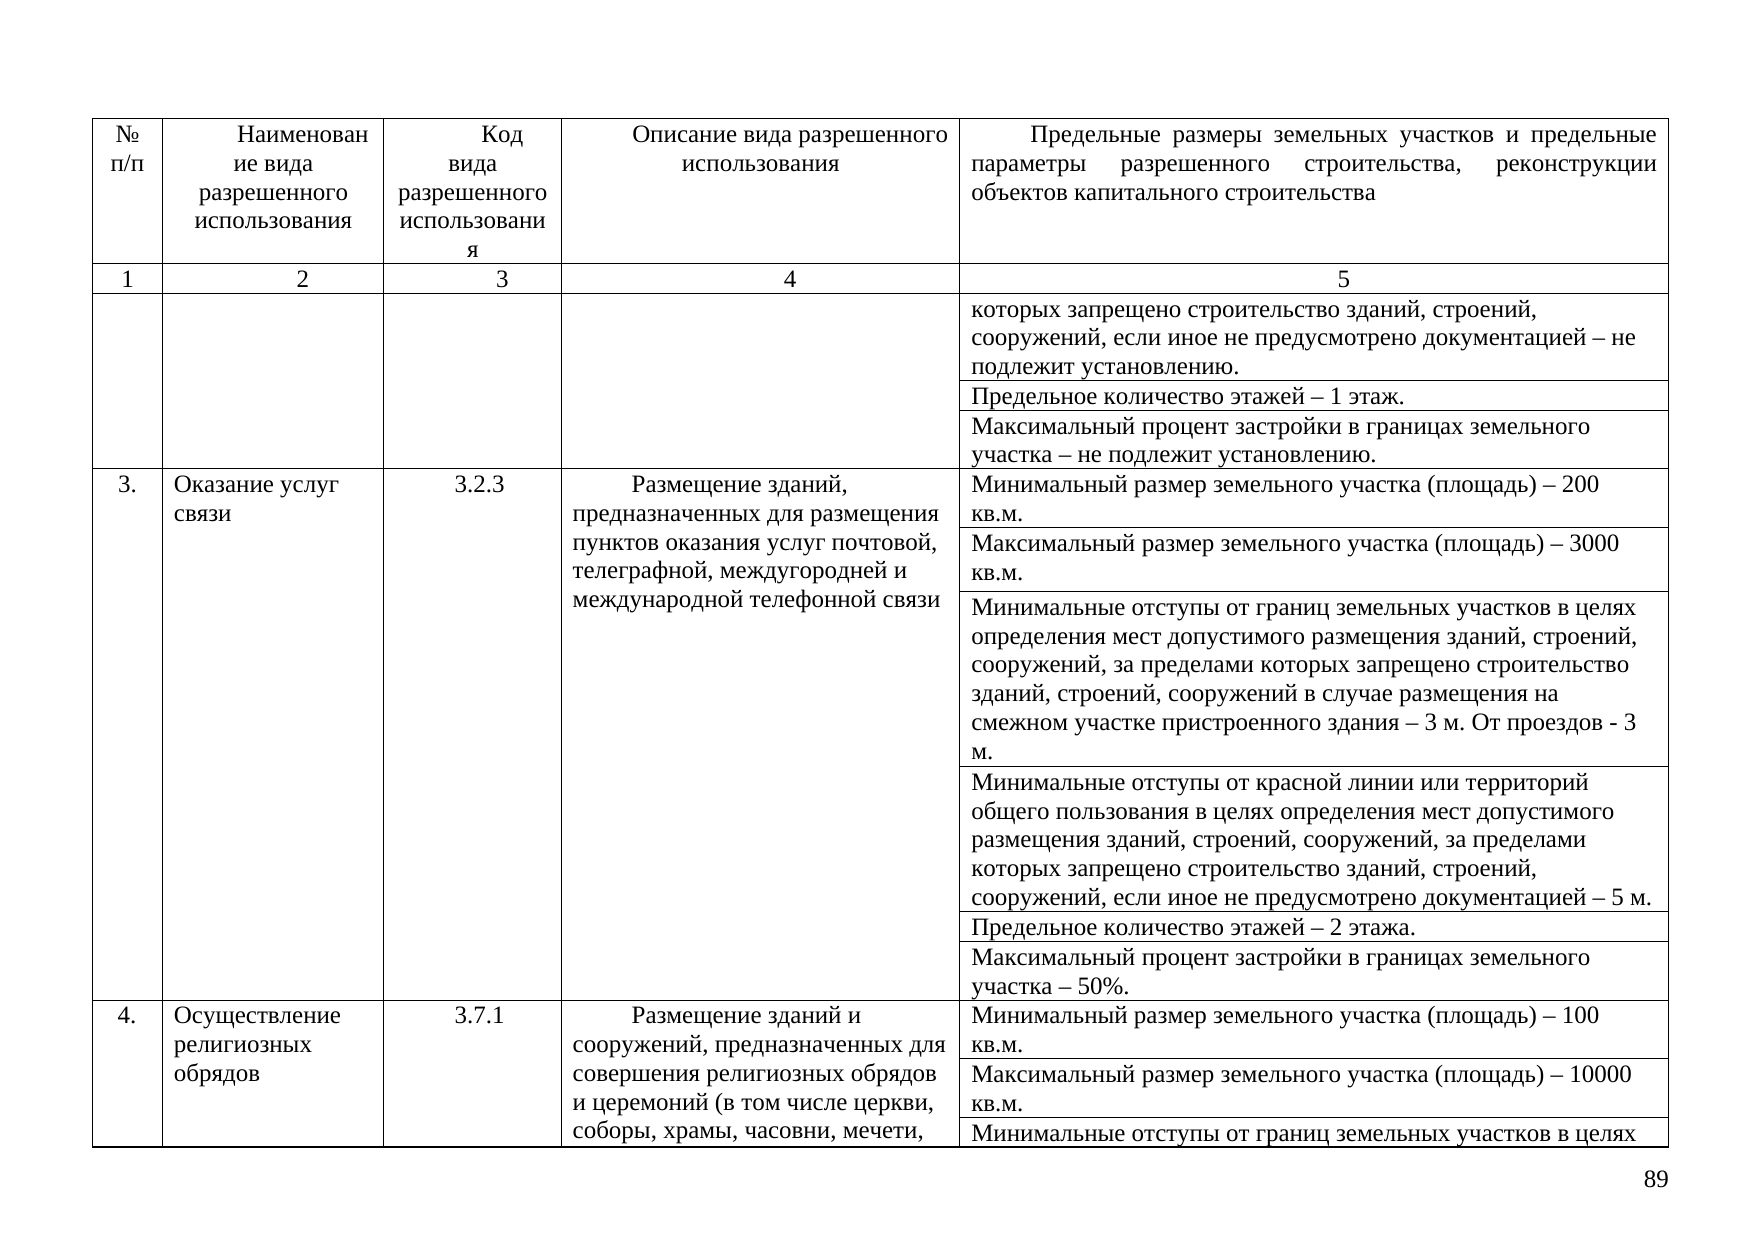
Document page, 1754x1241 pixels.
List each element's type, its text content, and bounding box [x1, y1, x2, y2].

table_cell Размещение зданий и сооружений, предназначенных для совершения религиозных обрядов и церемоний (в том числе церкви, соборы, храмы, часовни, мечети, молельные дома, синагоги) [562, 1001, 959, 1146]
table_cell Минимальный размер земельного участка (площадь) – 200 кв.м. [960, 469, 1668, 527]
table_cell Максимальный размер земельного участка (площадь) – 10000 кв.м. [960, 1059, 1668, 1117]
table_header Наименование вида разрешенного использования [163, 119, 383, 263]
table_cell 5 [960, 264, 1668, 293]
table_cell Предельное количество этажей – 2 этажа. [960, 912, 1668, 941]
table_cell 2 [163, 264, 383, 293]
table_cell Максимальный процент застройки в границах земельного участка – не подлежит установлению. [960, 411, 1668, 468]
table_cell 4. [93, 1001, 162, 1146]
table_cell Предельное количество этажей – 1 этаж. [960, 381, 1668, 410]
table_cell Минимальный размер земельного участка (площадь) – 100 кв.м. [960, 1001, 1668, 1058]
table_cell 3. [93, 469, 162, 999]
table_cell 3.2.3 [384, 469, 561, 999]
table_cell 3.7.1 [384, 1001, 561, 1146]
table_header Код вида разрешенного использования [384, 119, 561, 263]
table_cell 1 [93, 264, 162, 293]
table_header Описание вида разрешенного использования [562, 119, 959, 263]
table_cell Осуществление религиозных обрядов [163, 1001, 383, 1146]
table_cell Оказание услуг связи [163, 469, 383, 999]
table_header Предельные размеры земельных участков и предельные параметры разрешенного строительства, реконструкции объектов капитального строительства [960, 119, 1668, 263]
table_cell 3 [384, 264, 561, 293]
table_cell Минимальные отступы от красной линии или территорий общего пользования в целях определения мест допустимого размещения зданий, строений, сооружений, за пределами которых запрещено строительство зданий, строений, сооружений, если иное не предусмотрено документацией – 5 м. [960, 767, 1668, 911]
table_header № п/п [93, 119, 162, 263]
table_cell Максимальный размер земельного участка (площадь) – 3000 кв.м. [960, 528, 1668, 591]
table_cell 4 [562, 264, 959, 293]
table_cell Максимальный процент застройки в границах земельного участка – 50%. [960, 942, 1668, 999]
table_cell Размещение зданий, предназначенных для размещения пунктов оказания услуг почтовой, телеграфной, междугородней и международной телефонной связи [562, 469, 959, 999]
